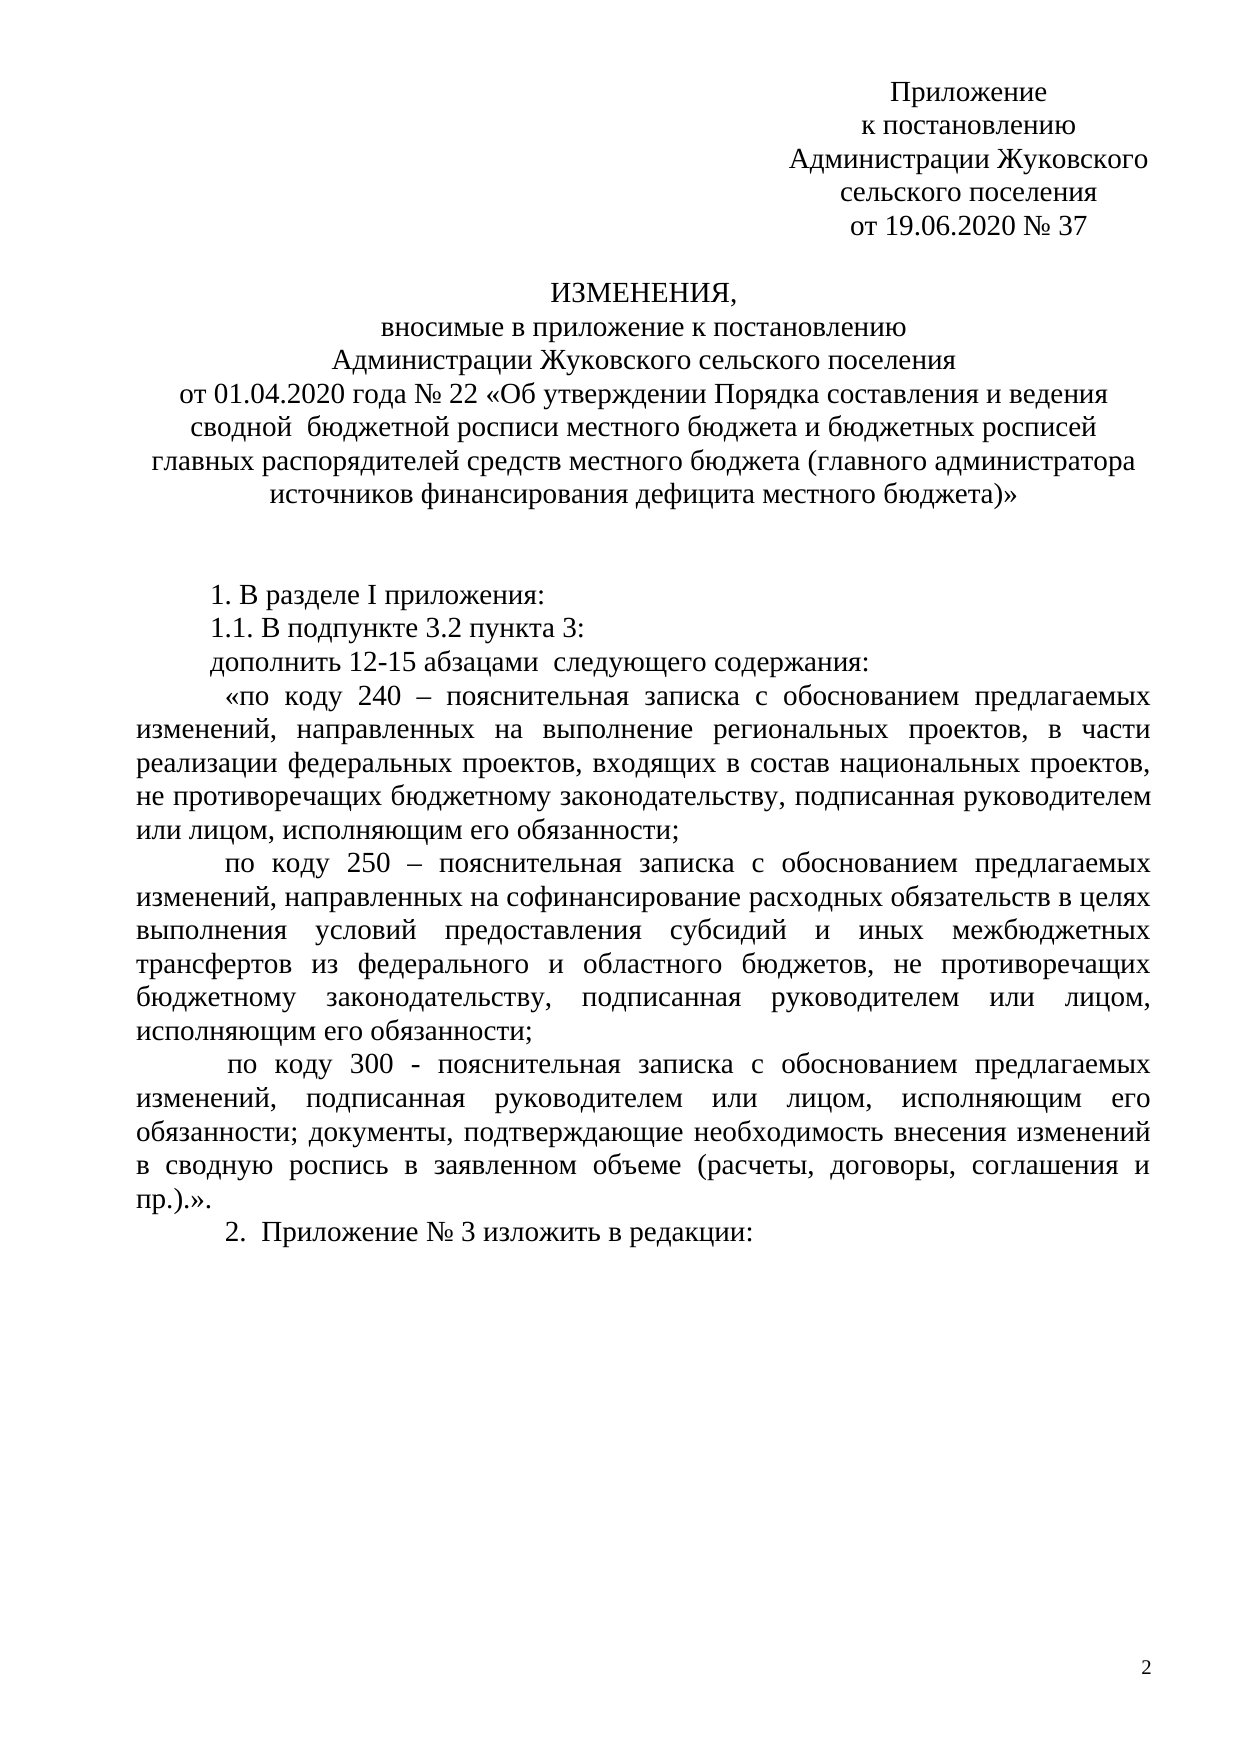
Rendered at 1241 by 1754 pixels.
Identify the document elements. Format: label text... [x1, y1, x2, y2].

text «по коду 240 – пояснительная записка с обоснованием предлагаемых изменений, направленных на выполнение региональных проектов, в части реализации федеральных проектов, входящих в состав национальных проектов, не противоречащих бюджетному законодательству, подписанная руководителем или лицом, исполняющим его обязанности; [136, 678, 1152, 845]
text ИЗМЕНЕНИЯ, [136, 275, 1152, 309]
text Администрации Жуковского сельского поселения [786, 141, 1152, 208]
text 2. Приложение № 3 изложить в редакции: [136, 1214, 1152, 1248]
text дополнить 12-15 абзацами следующего содержания: [136, 644, 1152, 678]
text по коду 250 – пояснительная записка с обоснованием предлагаемых изменений, направленных на софинансирование расходных обязательств в целях выполнения условий предоставления субсидий и иных межбюджетных трансфертов из федерального и областного бюджетов, не противоречащих бюджетному законодательству, подписанная руководителем или лицом, исполняющим его обязанности; [136, 845, 1152, 1047]
text вносимые в приложение к постановлению [136, 309, 1152, 342]
text Администрации Жуковского сельского поселения [136, 342, 1152, 376]
text от 19.06.2020 № 37 [786, 208, 1152, 242]
text от 01.04.2020 года № 22 «Об утверждении Порядка составления и ведения сводной бюджетной росписи местного бюджета и бюджетных росписей главных распорядителей средств местного бюджета (главного администратора источников финансирования дефицита местного бюджета)» [136, 376, 1152, 510]
text к постановлению [786, 107, 1152, 141]
text 1. В разделе I приложения: [136, 577, 1152, 611]
text по коду 300 - пояснительная записка с обоснованием предлагаемых изменений, подписанная руководителем или лицом, исполняющим его обязанности; документы, подтверждающие необходимость внесения изменений в сводную роспись в заявленном объеме (расчеты, договоры, соглашения и пр.).». [136, 1047, 1152, 1214]
text 1.1. В подпункте 3.2 пункта 3: [136, 611, 1152, 644]
text Приложение [786, 74, 1152, 107]
